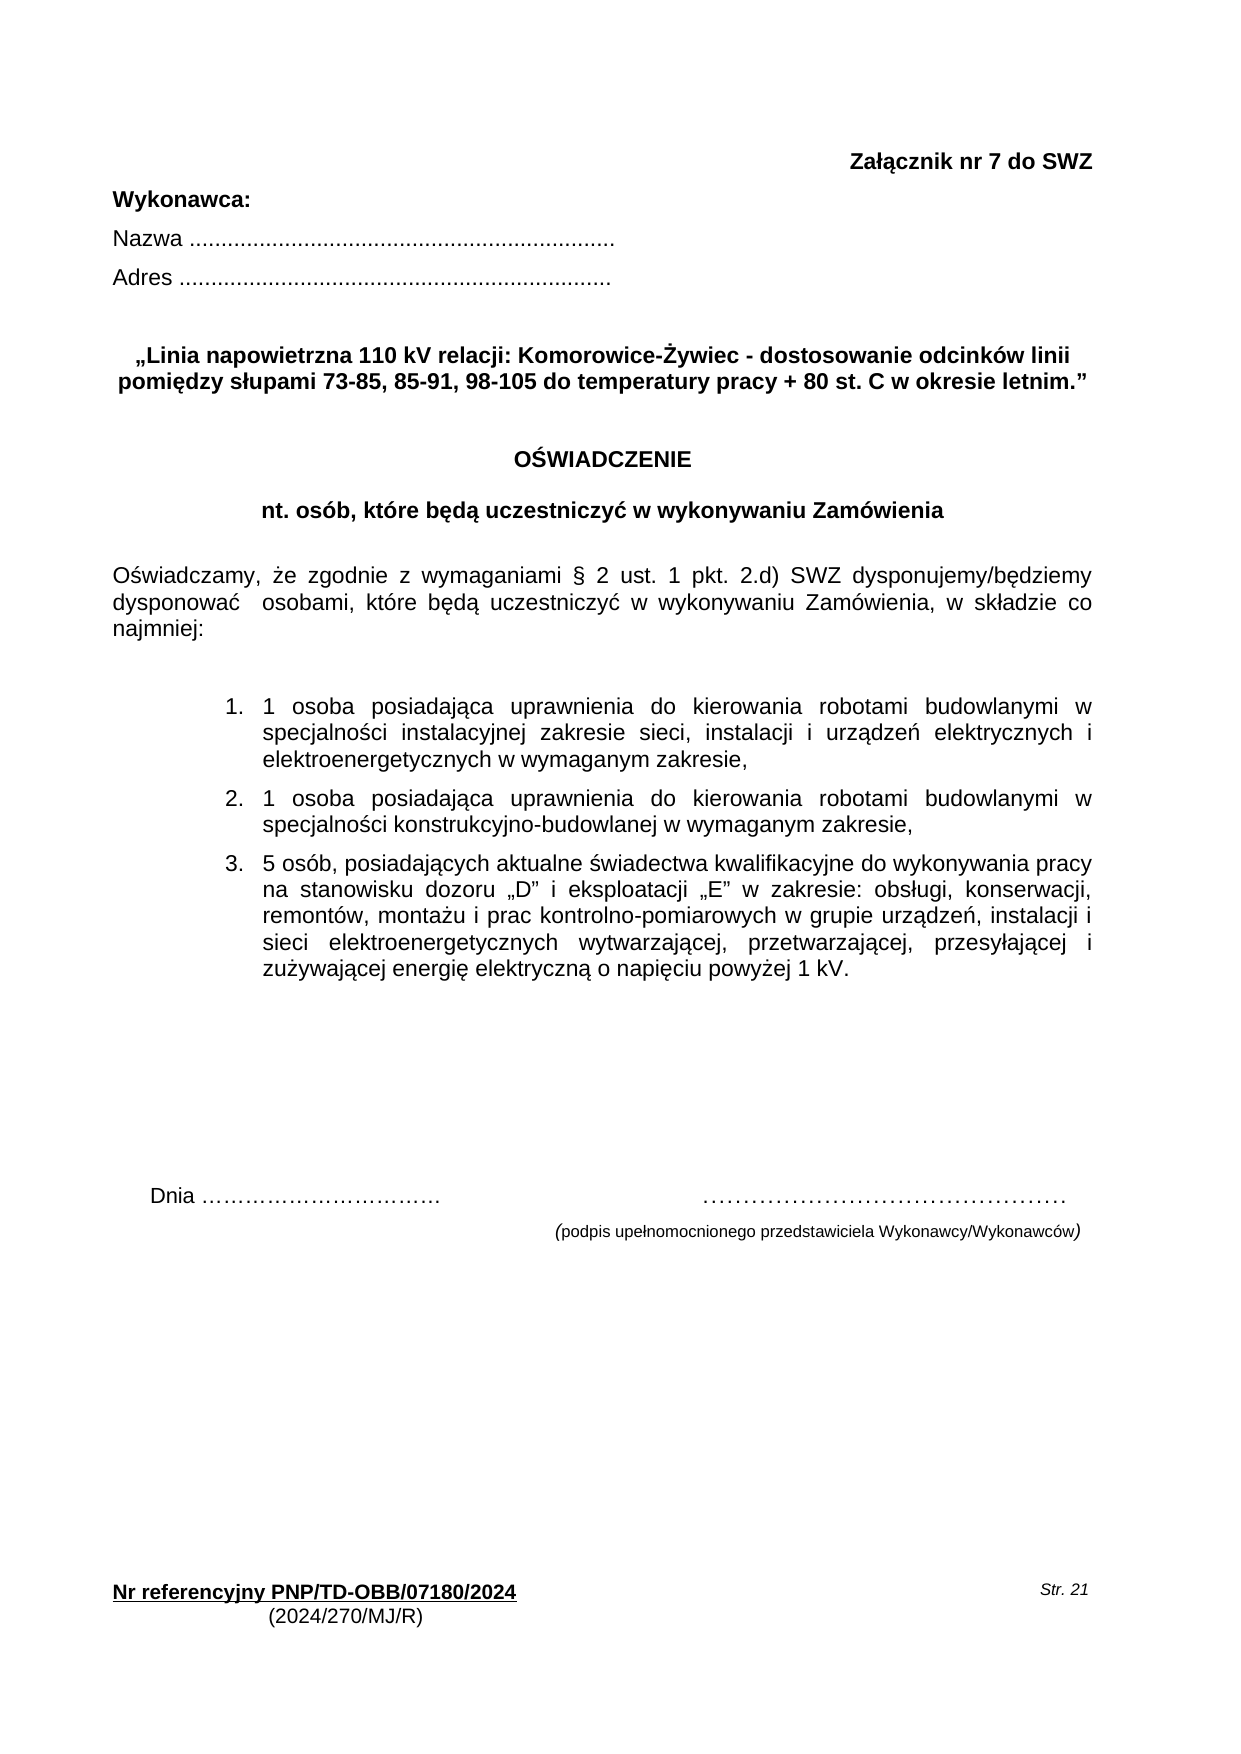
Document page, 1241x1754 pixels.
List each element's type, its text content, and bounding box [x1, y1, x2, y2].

text nt. osób, które będą uczestniczyć w wykonywaniu Zamówienia [112, 497, 1093, 524]
text Dnia …………………………… ............................................. [150, 1182, 1093, 1208]
text „Linia napowietrzna 110 kV relacji: Komorowice-Żywiec - dostosowanie odcinków linii pomiędzy słupami 73-85, 85-91, 98-105 do temperatury pracy + 80 st. C w okresie letnim.” [112, 342, 1093, 394]
text OŚWIADCZENIE [112, 446, 1093, 472]
list 1 osoba posiadająca uprawnienia do kierowania robotami budowlanymi w specjalności konstrukcyjno-budowlanej w wymaganym zakresie, [225, 784, 1093, 837]
text Adres .................................................................... [112, 264, 1093, 291]
list 5 osób, posiadających aktualne świadectwa kwalifikacyjne do wykonywania pracy na stanowisku dozoru „D” i eksploatacji „E” w zakresie: obsługi, konserwacji, remontów, montażu i prac kontrolno-pomiarowych w grupie urządzeń, instalacji i sieci elektroenergetycznych wytwarzającej, przetwarzającej, przesyłającej i zużywającej energię elektryczną o napięciu powyżej 1 kV. [225, 850, 1093, 981]
text Wykonawca: [112, 186, 1093, 213]
list 1 osoba posiadająca uprawnienia do kierowania robotami budowlanymi w specjalności instalacyjnej zakresie sieci, instalacji i urządzeń elektrycznych i elektroenergetycznych w wymaganym zakresie, [225, 693, 1093, 772]
text Oświadczamy, że zgodnie z wymaganiami § 2 ust. 1 pkt. 2.d) SWZ dysponujemy/będziemy dysponować osobami, które będą uczestniczyć w wykonywaniu Zamówienia, w składzie co najmniej: [112, 562, 1093, 642]
text (podpis upełnomocnionego przedstawiciela Wykonawcy/Wykonawców) [481, 1220, 1093, 1242]
text Nazwa ................................................................... [112, 225, 1093, 252]
text Załącznik nr 7 do SWZ [112, 148, 1093, 174]
